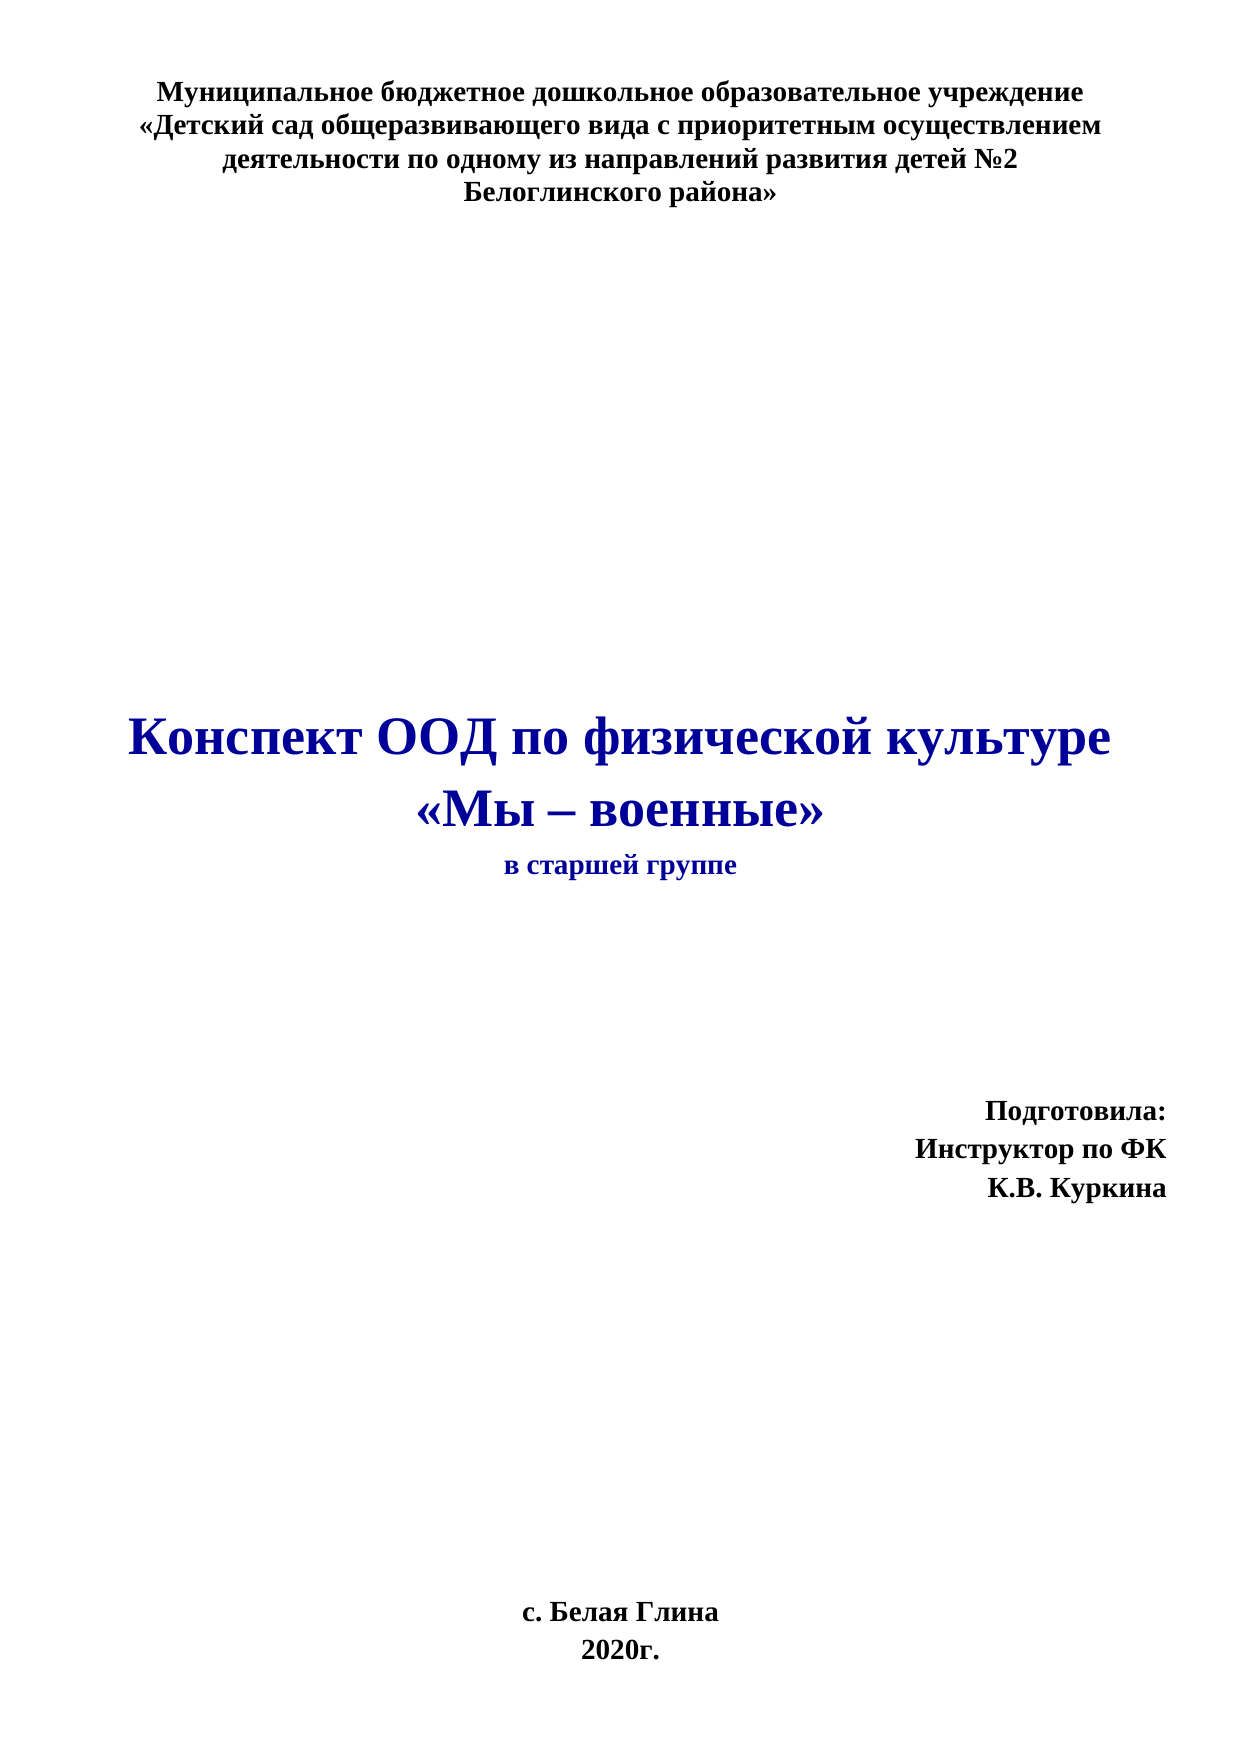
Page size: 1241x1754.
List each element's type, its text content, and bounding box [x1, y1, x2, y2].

text «Детский сад общеразвивающего вида с приоритетным осуществлением деятельности по одному из направлений развития детей №2 [74, 107, 1167, 174]
text в старшей группе [74, 847, 1167, 881]
text «Мы – военные» [74, 776, 1167, 838]
text Конспект ООД по физической культуре [74, 704, 1167, 766]
text Инструктор по ФК [74, 1131, 1167, 1165]
text Муниципальное бюджетное дошкольное образовательное учреждение [74, 74, 1167, 107]
text К.В. Куркина [74, 1170, 1167, 1203]
text Белоглинского района» [74, 174, 1167, 208]
text с. Белая Глина [74, 1594, 1167, 1627]
text 2020г. [74, 1632, 1167, 1666]
text Подготовила: [74, 1093, 1167, 1126]
